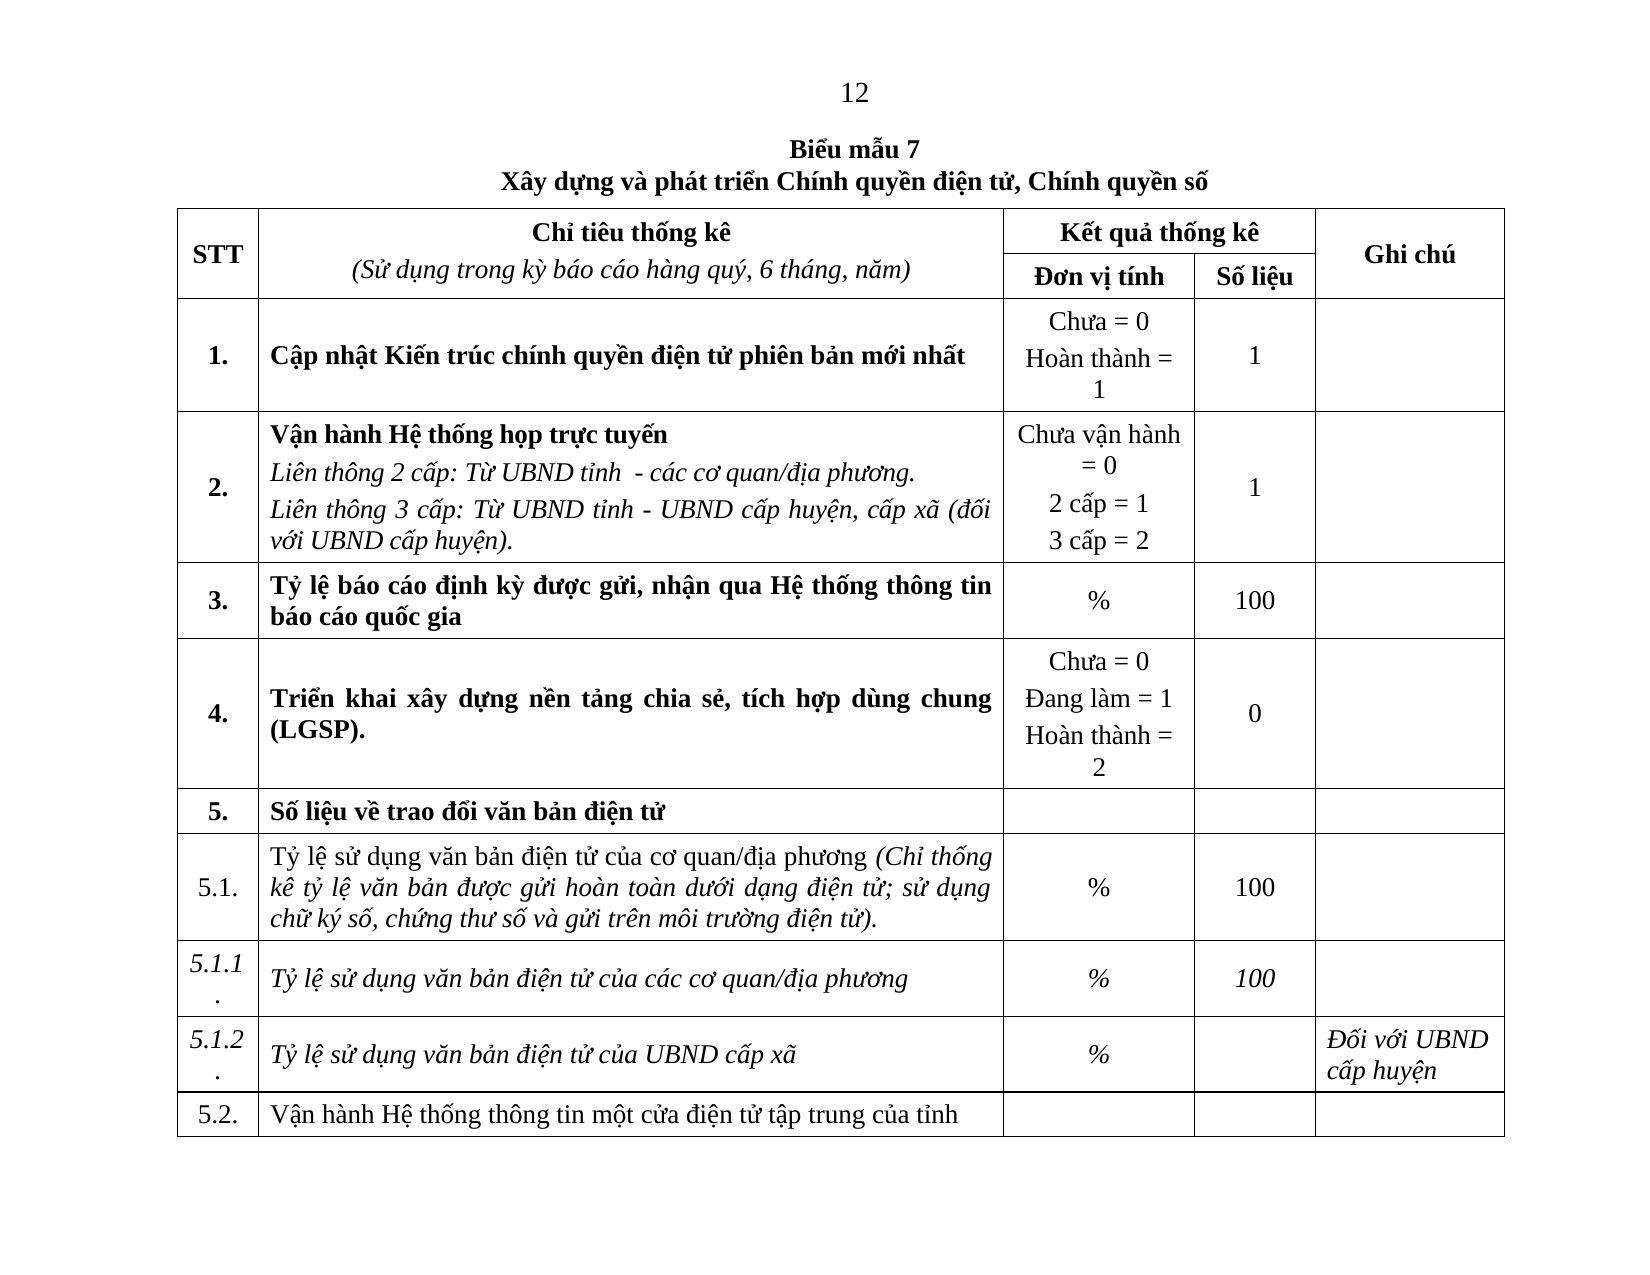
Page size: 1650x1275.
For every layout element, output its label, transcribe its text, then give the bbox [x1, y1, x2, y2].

table_header Kết quả thống kê [1004, 209, 1315, 253]
table_cell Chưa = 0 Đang làm = 1 Hoàn thành = 2 [1004, 639, 1194, 788]
table_cell 1 [1195, 299, 1315, 411]
table_cell Tỷ lệ báo cáo định kỳ được gửi, nhận qua Hệ thống thông tin báo cáo quốc gia [259, 563, 1003, 637]
table_cell [1004, 1093, 1194, 1136]
table_cell % [1004, 1017, 1194, 1091]
table_cell [1195, 1017, 1315, 1091]
table_cell [1004, 789, 1194, 833]
table_header Chỉ tiêu thống kê (Sử dụng trong kỳ báo cáo hàng quý, 6 tháng, năm) [259, 209, 1003, 298]
table_cell Chưa vận hành = 0 2 cấp = 1 3 cấp = 2 [1004, 412, 1194, 562]
table_cell 3. [178, 563, 258, 637]
table_cell [1316, 1093, 1504, 1136]
table_cell 100 [1195, 941, 1315, 1016]
table_cell Đơn vị tính [1004, 254, 1194, 298]
table_cell 100 [1195, 834, 1315, 940]
table_cell [1316, 789, 1504, 833]
table_cell [1316, 941, 1504, 1016]
table_cell 0 [1195, 639, 1315, 788]
table_cell Tỷ lệ sử dụng văn bản điện tử của các cơ quan/địa phương [259, 941, 1003, 1016]
table_cell 100 [1195, 563, 1315, 637]
text Xây dựng và phát triển Chính quyền điện tử, Chính quyền số [177, 165, 1532, 196]
table_cell 5. [178, 789, 258, 833]
table_cell 5.1.1. [178, 941, 258, 1016]
table_cell % [1004, 563, 1194, 637]
table_cell [1316, 299, 1504, 411]
table_cell [1316, 563, 1504, 637]
table_cell [1195, 1093, 1315, 1136]
table_cell [1195, 789, 1315, 833]
table_cell Vận hành Hệ thống họp trực tuyến Liên thông 2 cấp: Từ UBND tỉnh - các cơ quan/địa phương. Liên thông 3 cấp: Từ UBND tỉnh - UBND cấp huyện, cấp xã (đối với UBND cấp huyện). [259, 412, 1003, 562]
table_cell Số liệu [1195, 254, 1315, 298]
table_cell Đối với UBND cấp huyện [1316, 1017, 1504, 1091]
table_cell Vận hành Hệ thống thông tin một cửa điện tử tập trung của tỉnh [259, 1093, 1003, 1136]
table_cell 1 [1195, 412, 1315, 562]
table_cell Tỷ lệ sử dụng văn bản điện tử của UBND cấp xã [259, 1017, 1003, 1091]
text Biểu mẫu 7 [177, 133, 1532, 165]
table_header STT [178, 209, 258, 298]
table_cell 2. [178, 412, 258, 562]
table_cell Tỷ lệ sử dụng văn bản điện tử của cơ quan/địa phương (Chỉ thống kê tỷ lệ văn bản được gửi hoàn toàn dưới dạng điện tử; sử dụng chữ ký số, chứng thư số và gửi trên môi trường điện tử). [259, 834, 1003, 940]
table_cell [1316, 412, 1504, 562]
table_cell Chưa = 0 Hoàn thành = 1 [1004, 299, 1194, 411]
table_cell % [1004, 941, 1194, 1016]
table_cell 5.1. [178, 834, 258, 940]
table_cell 4. [178, 639, 258, 788]
table_cell [1316, 834, 1504, 940]
table_cell 5.1.2. [178, 1017, 258, 1091]
table_cell Số liệu về trao đổi văn bản điện tử [259, 789, 1003, 833]
table_cell [1316, 639, 1504, 788]
table_header Ghi chú [1316, 209, 1504, 298]
table_cell 5.2. [178, 1093, 258, 1136]
table_cell 1. [178, 299, 258, 411]
table_cell % [1004, 834, 1194, 940]
table_cell Cập nhật Kiến trúc chính quyền điện tử phiên bản mới nhất [259, 299, 1003, 411]
table_cell Triển khai xây dựng nền tảng chia sẻ, tích hợp dùng chung (LGSP). [259, 639, 1003, 788]
